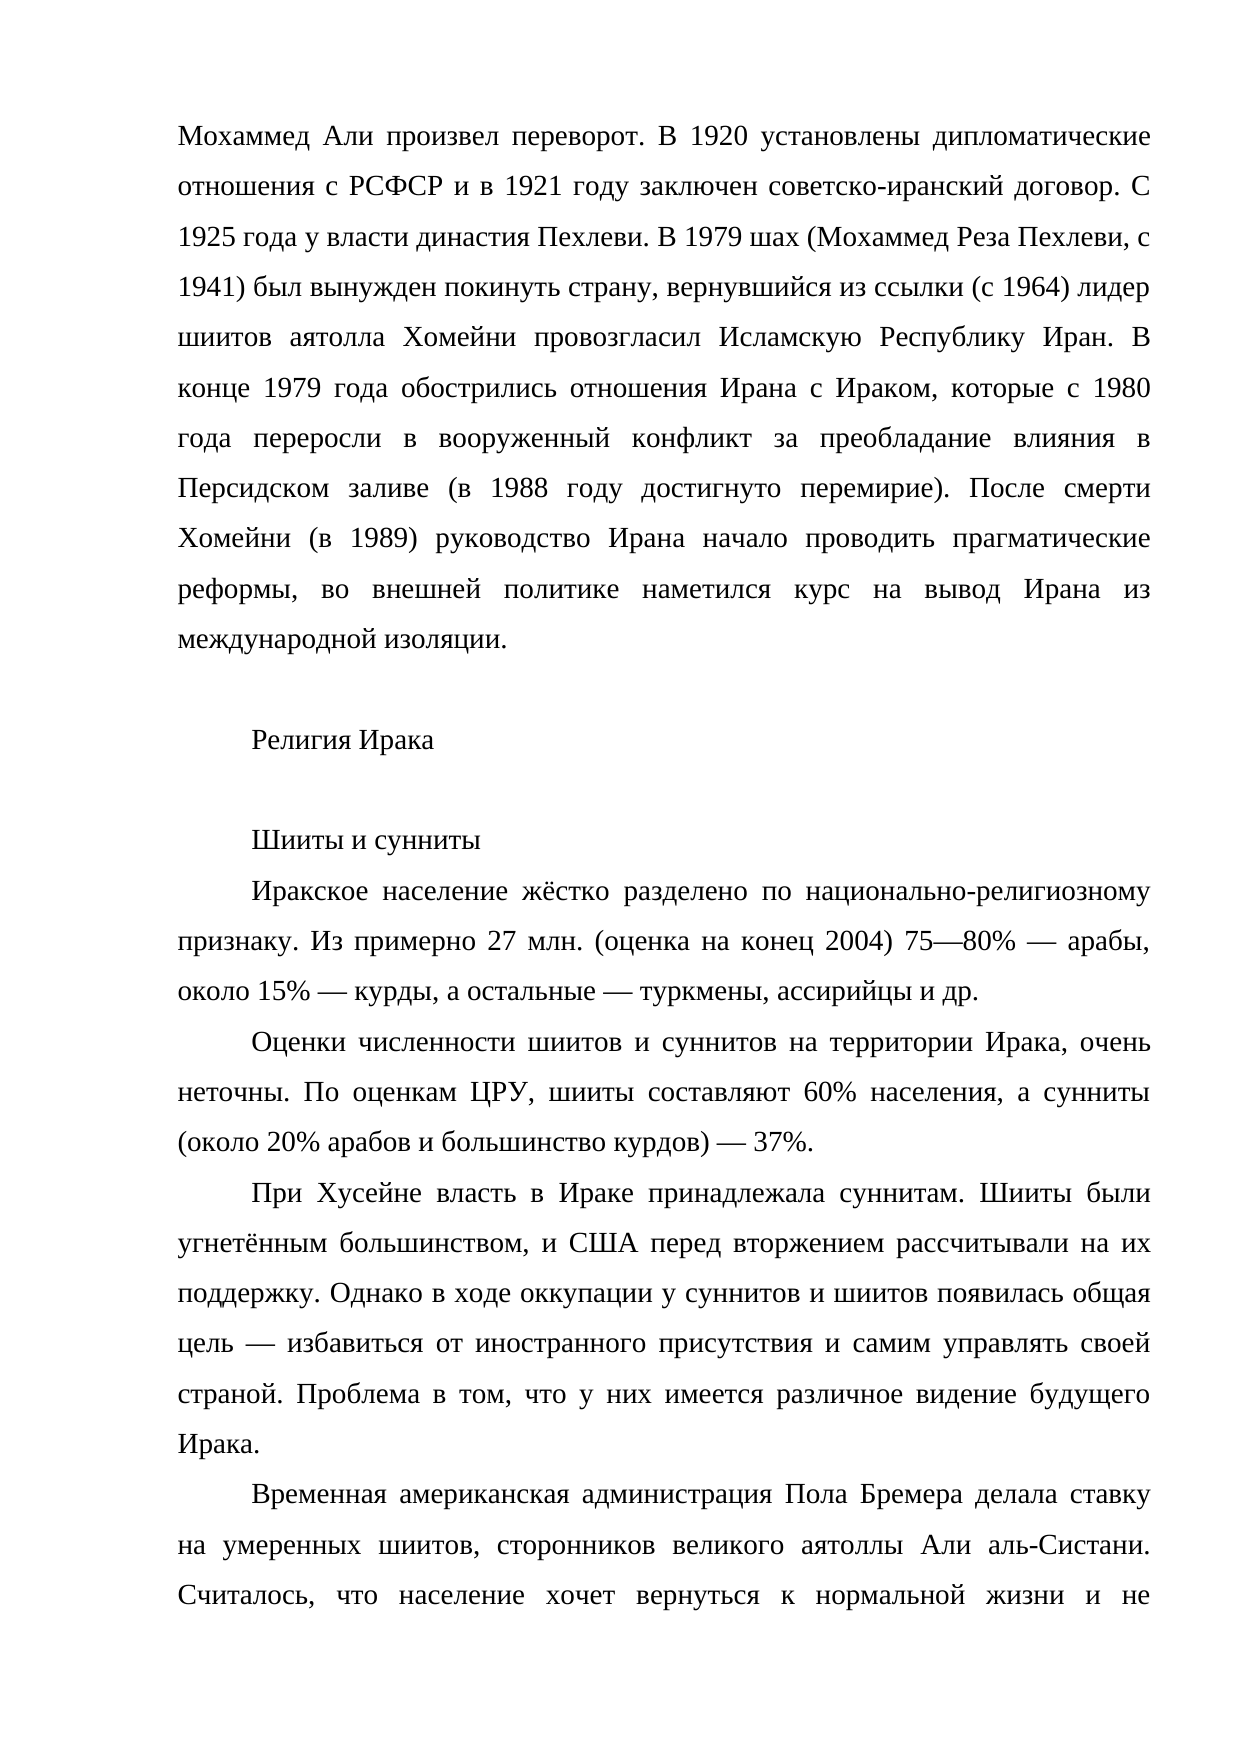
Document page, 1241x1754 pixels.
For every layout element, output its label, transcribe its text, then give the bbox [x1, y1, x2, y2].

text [177, 1477, 1152, 1611]
text При Хусейне власть в Ираке принадлежала суннитам. Шииты были угнетённым большинством, и США перед вторжением рассчитывали на их поддержку. Однако в ходе оккупации у суннитов и шиитов появилась общая цель — избавиться от иностранного присутствия и самим управлять своей страной. Проблема в том, что у них имеется различное видение будущего Ирака. [177, 1175, 1152, 1460]
text Оценки численности шиитов и суннитов на территории Ирака, очень неточны. По оценкам ЦРУ, шииты составляют 60% населения, а сунниты (около 20% арабов и большинство курдов) — 37%. [177, 1024, 1152, 1158]
text Религия Ирака [177, 722, 1152, 755]
text Иракское население жёстко разделено по национально-религиозному признаку. Из примерно 27 млн. (оценка на конец 2004) 75—80% — арабы, около 15% — курды, а остальные — туркмены, ассирийцы и др. [177, 873, 1152, 1007]
text Шииты и сунниты [177, 822, 1152, 856]
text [177, 118, 1152, 655]
